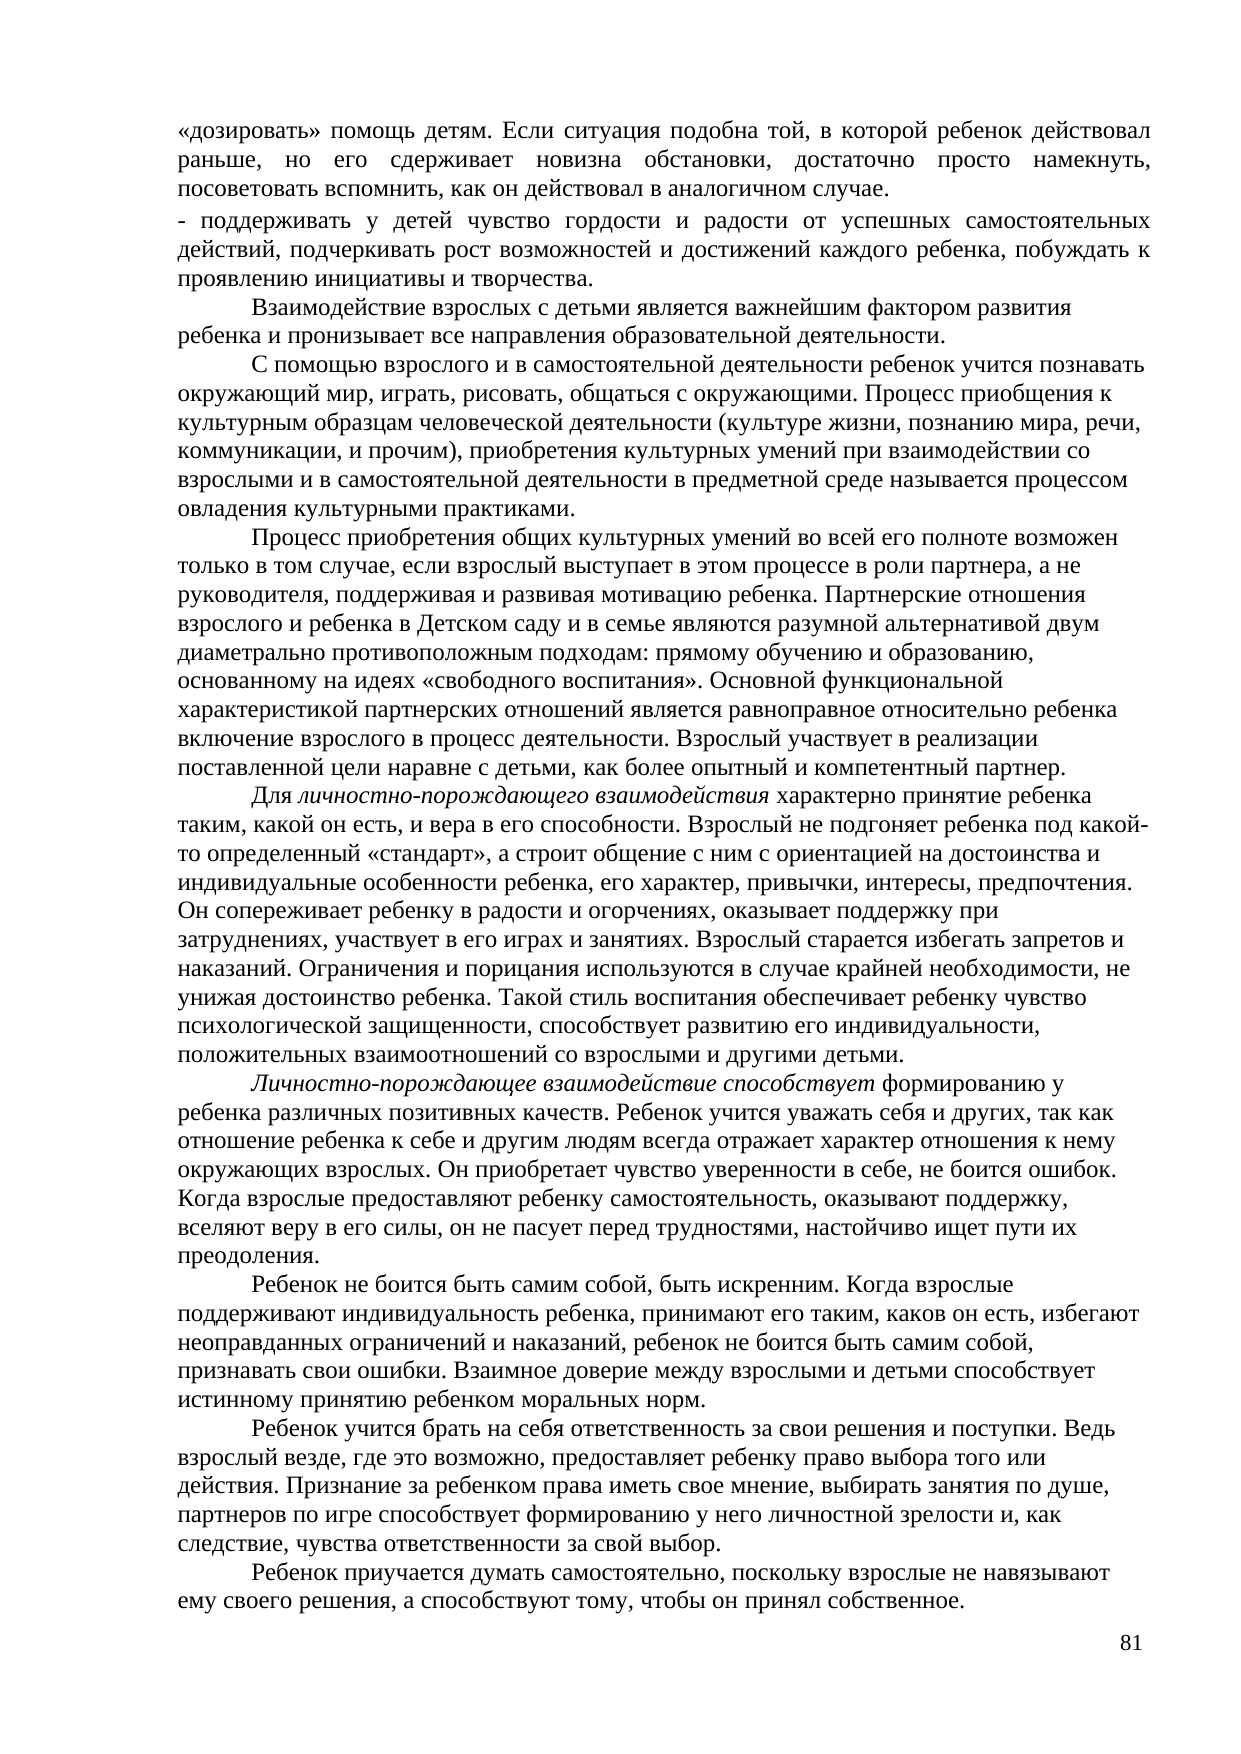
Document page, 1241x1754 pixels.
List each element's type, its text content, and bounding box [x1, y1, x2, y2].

text «дозировать» помощь детям. Если ситуация подобна той, в которой ребенок действовал раньше, но его сдерживает новизна обстановки, достаточно просто намекнуть, посоветовать вспомнить, как он действовал в аналогичном случае. [177, 115, 1152, 201]
text Для личностно-порождающего взаимодействия характерно принятие ребенка таким, какой он есть, и вера в его способности. Взрослый не подгоняет ребенка под какой- то определенный «стандарт», а строит общение с ним с ориентацией на достоинства и индивидуальные особенности ребенка, его характер, привычки, интересы, предпочтения. Он сопереживает ребенку в радости и огорчениях, оказывает поддержку при затруднениях, участвует в его играх и занятиях. Взрослый старается избегать запретов и наказаний. Ограничения и порицания используются в случае крайней необходимости, не унижая достоинство ребенка. Такой стиль воспитания обеспечивает ребенку чувство психологической защищенности, способствует развитию его индивидуальности, положительных взаимоотношений со взрослыми и другими детьми. [177, 781, 1150, 1068]
text Личностно-порождающее взаимодействие способствует формированию у ребенка различных позитивных качеств. Ребенок учится уважать себя и других, так как отношение ребенка к себе и другим людям всегда отражает характер отношения к нему окружающих взрослых. Он приобретает чувство уверенности в себе, не боится ошибок. Когда взрослые предоставляют ребенку самостоятельность, оказывают поддержку, вселяют веру в его силы, он не пасует перед трудностями, настойчиво ищет пути их преодоления. [177, 1068, 1145, 1269]
text Ребенок приучается думать самостоятельно, поскольку взрослые не навязывают ему своего решения, а способствуют тому, чтобы он принял собственное. [177, 1557, 1112, 1614]
text Процесс приобретения общих культурных умений во всей его полноте возможен только в том случае, если взрослый выступает в этом процессе в роли партнера, а не руководителя, поддерживая и развивая мотивацию ребенка. Партнерские отношения взрослого и ребенка в Детском саду и в семье являются разумной альтернативой двум диаметрально противоположным подходам: прямому обучению и образованию, основанному на идеях «свободного воспитания». Основной функциональной характеристикой партнерских отношений является равноправное относительно ребенка включение взрослого в процесс деятельности. Взрослый участвует в реализации поставленной цели наравне с детьми, как более опытный и компетентный партнер. [177, 522, 1120, 781]
list поддерживать у детей чувство гордости и радости от успешных самостоятельных действий, подчеркивать рост возможностей и достижений каждого ребенка, побуждать к проявлению инициативы и творчества. [177, 205, 1151, 292]
text Ребенок учится брать на себя ответственность за свои решения и поступки. Ведь взрослый везде, где это возможно, предоставляет ребенку право выбора того или действия. Признание за ребенком права иметь свое мнение, выбирать занятия по душе, партнеров по игре способствует формированию у него личностной зрелости и, как следствие, чувства ответственности за свой выбор. [177, 1413, 1117, 1557]
text Ребенок не боится быть самим собой, быть искренним. Когда взрослые поддерживают индивидуальность ребенка, принимают его таким, каков он есть, избегают неоправданных ограничений и наказаний, ребенок не боится быть самим собой, признавать свои ошибки. Взаимное доверие между взрослыми и детьми способствует истинному принятию ребенком моральных норм. [177, 1269, 1141, 1413]
text Взаимодействие взрослых с детьми является важнейшим фактором развития ребенка и пронизывает все направления образовательной деятельности. [177, 292, 1074, 349]
text С помощью взрослого и в самостоятельной деятельности ребенок учится познавать окружающий мир, играть, рисовать, общаться с окружающими. Процесс приобщения к культурным образцам человеческой деятельности (культуре жизни, познанию мира, речи, коммуникации, и прочим), приобретения культурных умений при взаимодействии со взрослыми и в самостоятельной деятельности в предметной среде называется процессом овладения культурными практиками. [177, 349, 1147, 522]
